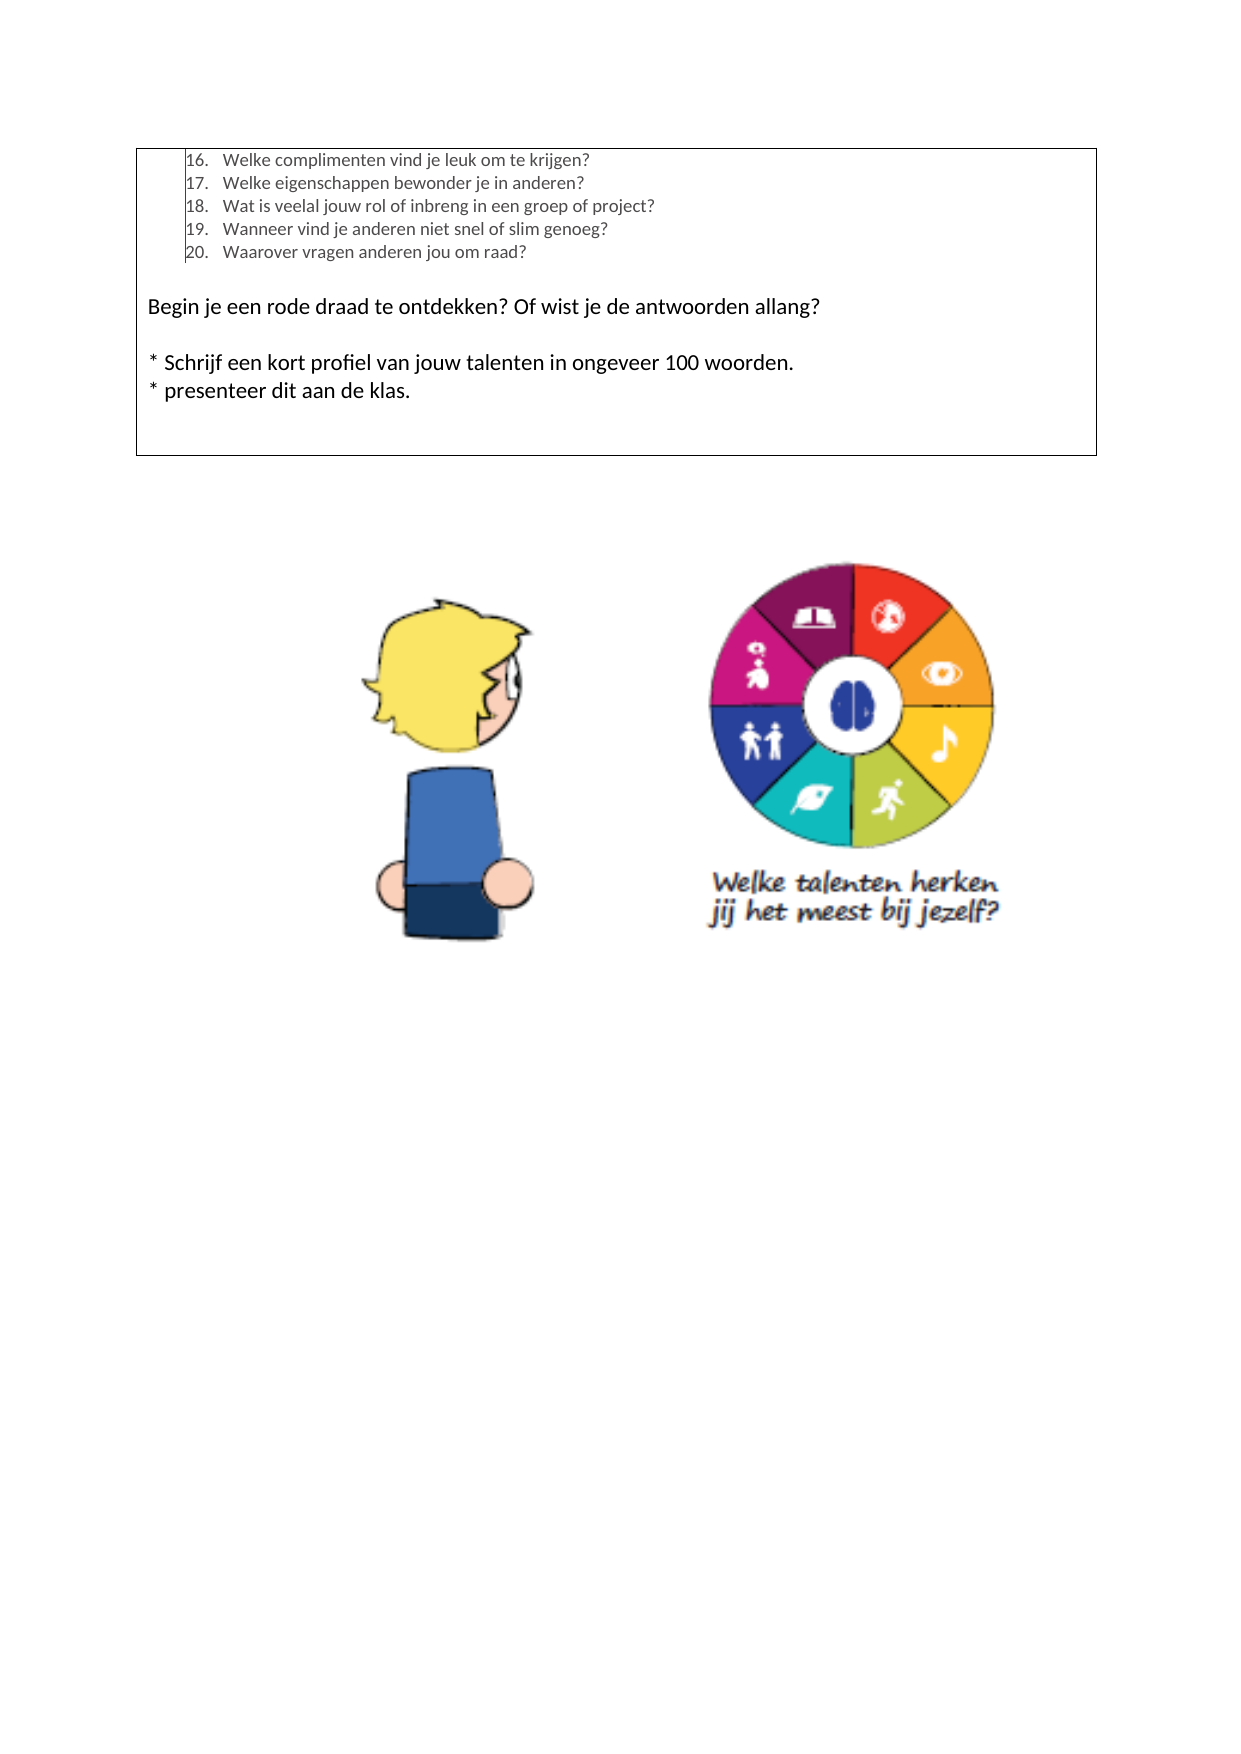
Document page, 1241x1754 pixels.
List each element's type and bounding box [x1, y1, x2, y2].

table_header [137, 149, 1096, 455]
picture [348, 526, 1023, 964]
